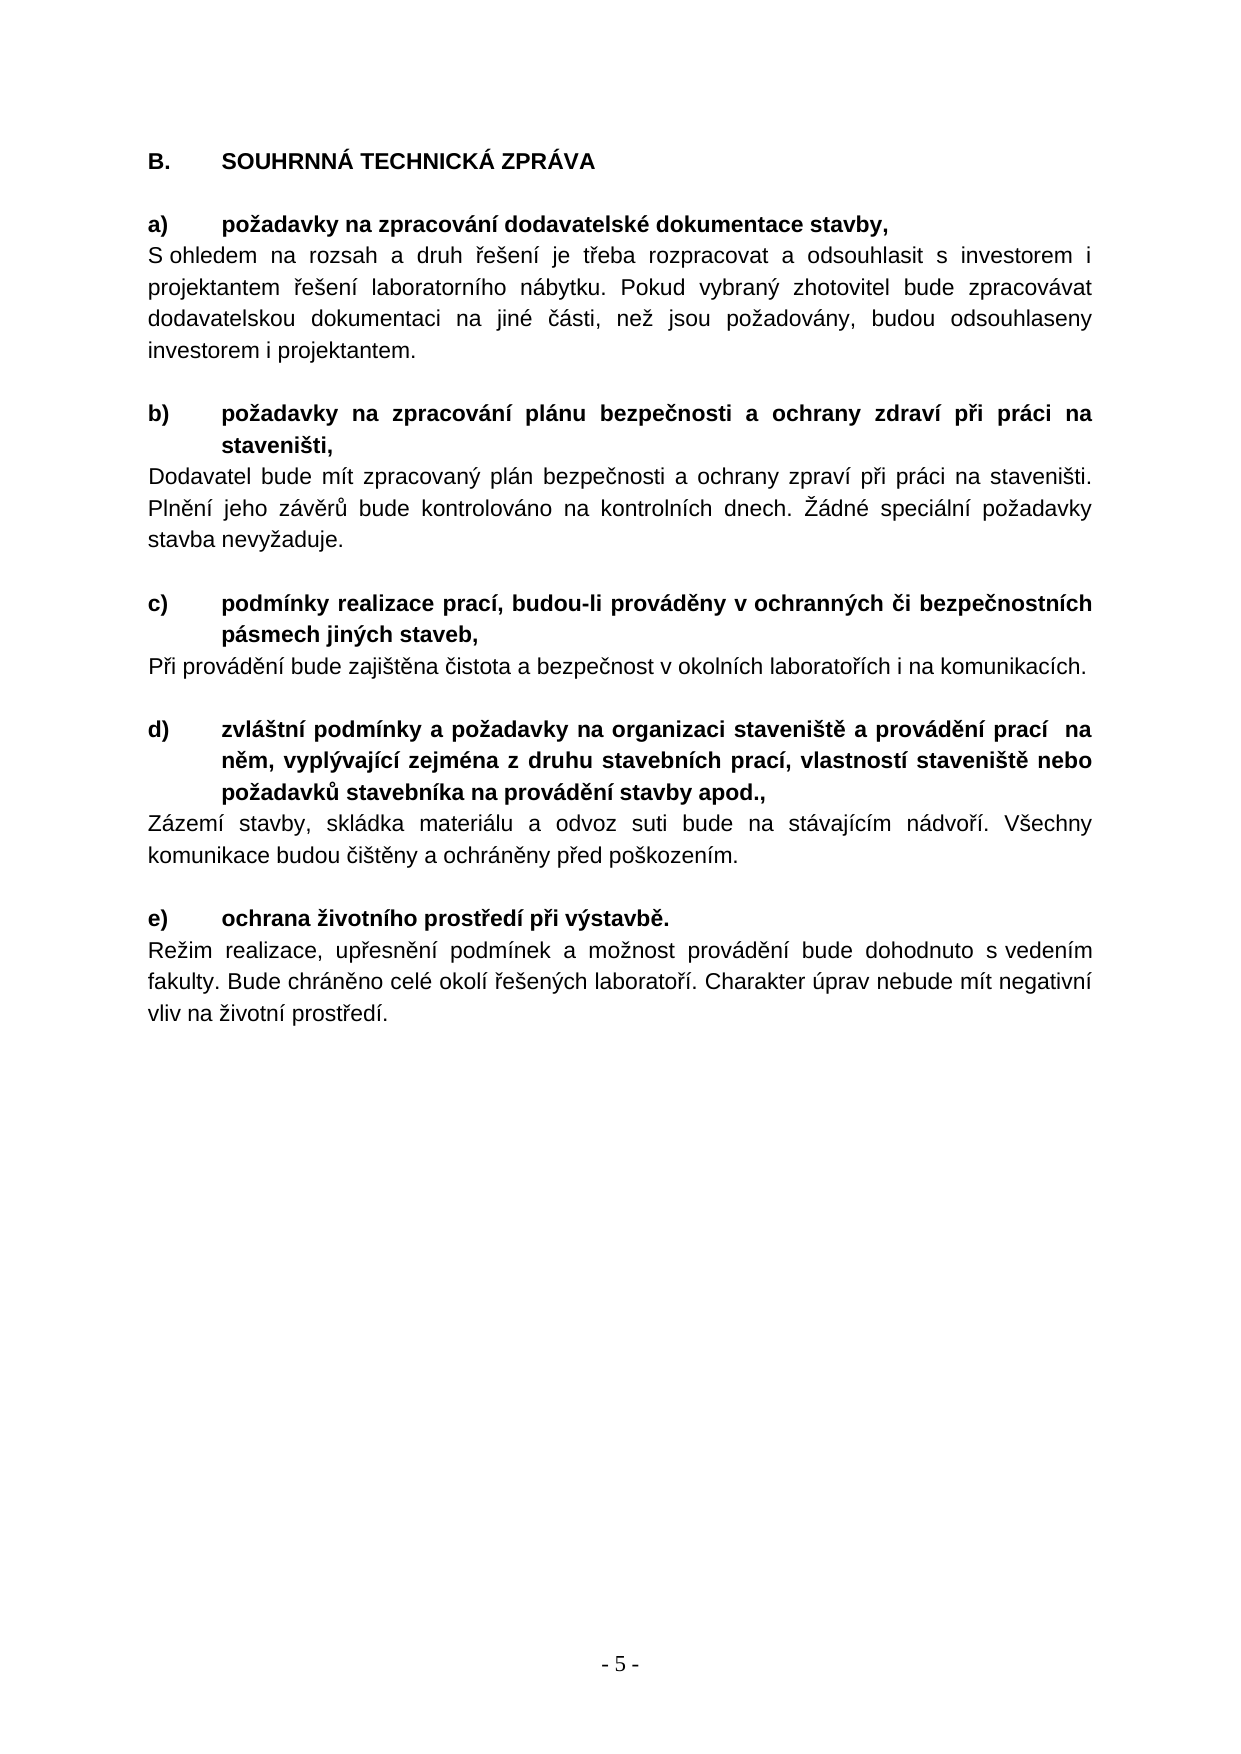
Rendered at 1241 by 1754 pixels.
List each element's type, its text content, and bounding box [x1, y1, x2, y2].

text Zázemí stavby, skládka materiálu a odvoz suti bude na stávajícím nádvoří. Všechny komunikace budou čištěny a ochráněny před poškozením. [148, 810, 1093, 868]
text Dodavatel bude mít zpracovaný plán bezpečnosti a ochrany zpraví při práci na staveništi. Plnění jeho závěrů bude kontrolováno na kontrolních dnech. Žádné speciální požadavky stavba nevyžaduje. [148, 463, 1093, 553]
text Při provádění bude zajištěna čistota a bezpečnost v okolních laboratořích i na komunikacích. [148, 653, 1093, 679]
text Režim realizace, upřesnění podmínek a možnost provádění bude dohodnuto s vedením fakulty. Bude chráněno celé okolí řešených laboratoří. Charakter úprav nebude mít negativní vliv na životní prostředí. [148, 937, 1093, 1026]
text d) zvláštní podmínky a požadavky na organizaci staveniště a provádění prací na něm, vyplývající zejména z druhu stavebních prací, vlastností staveniště nebo požadavků stavebníka na provádění stavby apod., [148, 716, 1093, 805]
text c) podmínky realizace prací, budou-li prováděny v ochranných či bezpečnostních pásmech jiných staveb, [148, 589, 1093, 647]
text S ohledem na rozsah a druh řešení je třeba rozpracovat a odsouhlasit s investorem i projektantem řešení laboratorního nábytku. Pokud vybraný zhotovitel bude zpracovávat dodavatelskou dokumentaci na jiné části, než jsou požadovány, budou odsouhlaseny investorem i projektantem. [148, 242, 1093, 363]
text B. Souhrnná technická zpráva [148, 148, 1093, 174]
text b) požadavky na zpracování plánu bezpečnosti a ochrany zdraví při práci na staveništi, [148, 400, 1093, 458]
text a) požadavky na zpracování dodavatelské dokumentace stavby, [148, 211, 1093, 237]
text e) ochrana životního prostředí při výstavbě. [148, 905, 1093, 931]
